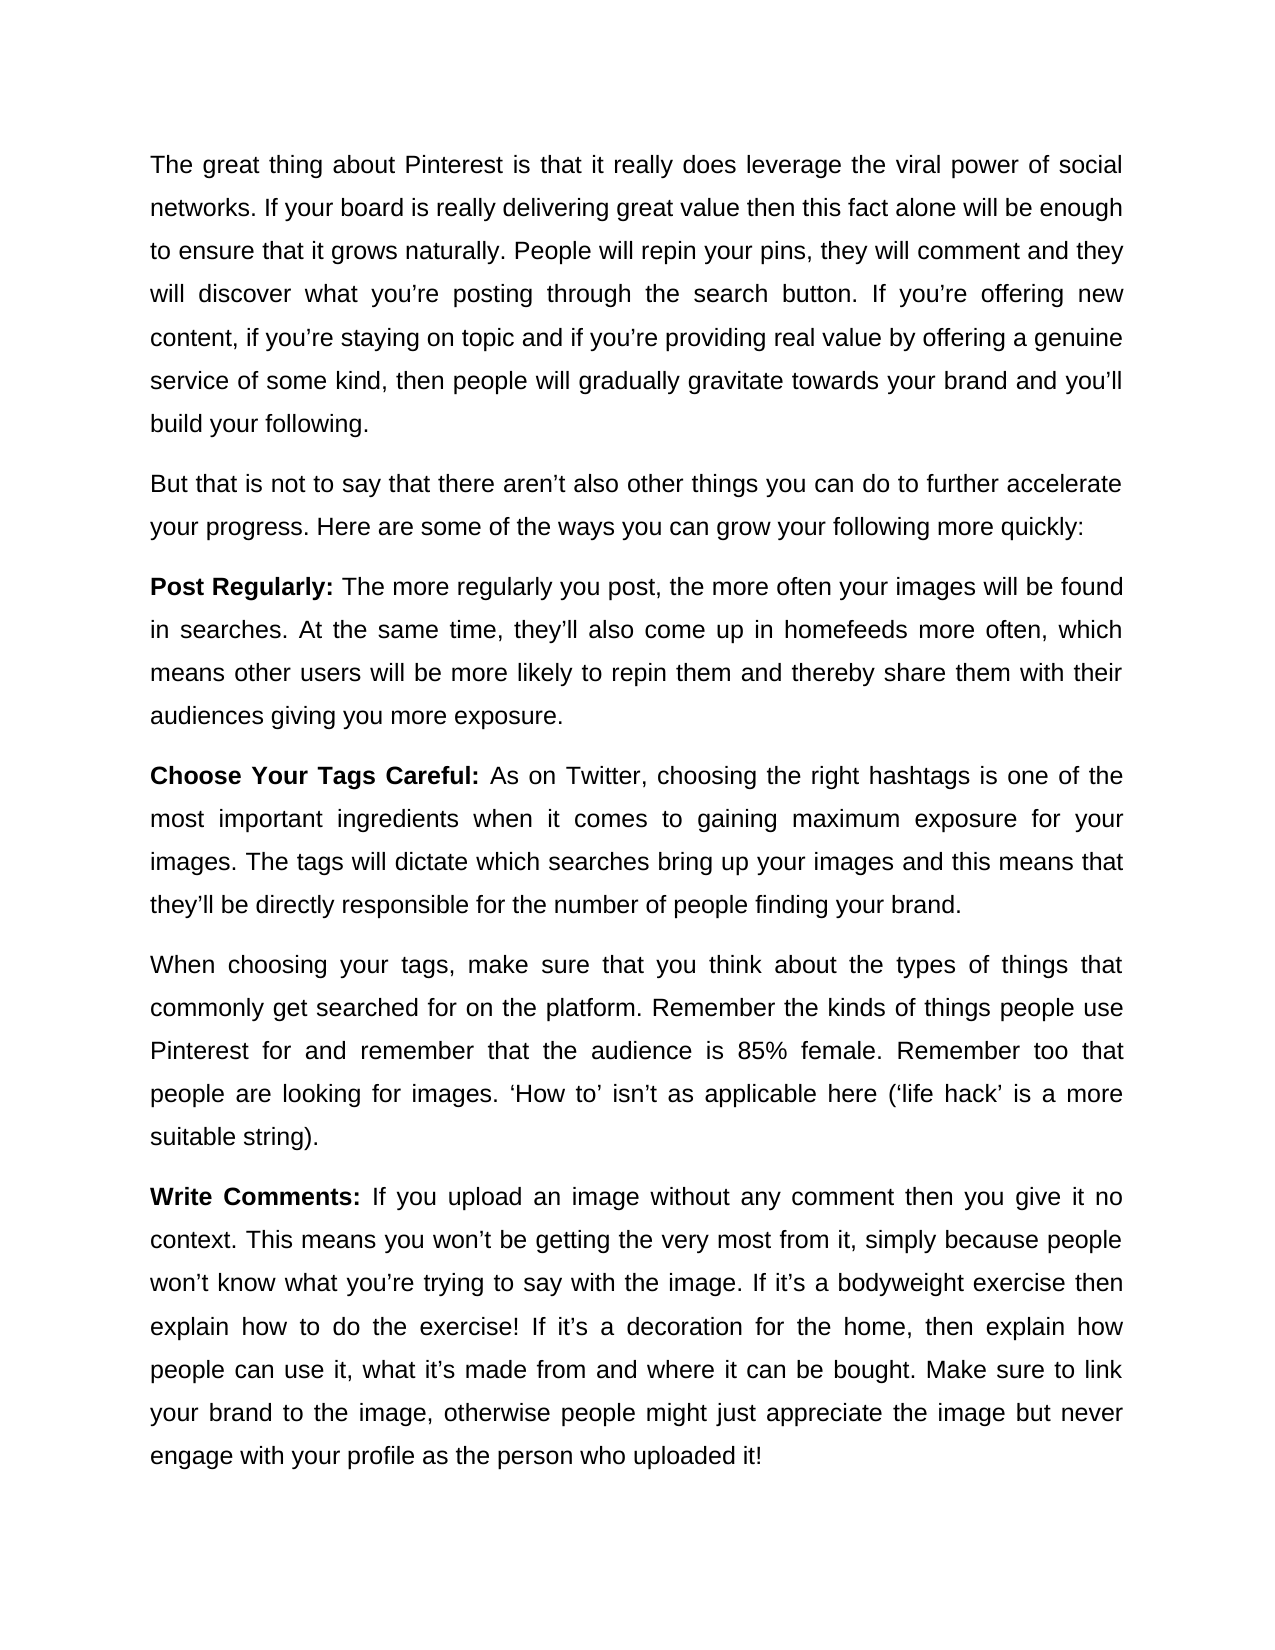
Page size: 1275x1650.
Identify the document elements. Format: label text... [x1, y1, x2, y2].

text Choose Your Tags Careful: As on Twitter, choosing the right hashtags is one of the most important ingredients when it comes to gaining maximum exposure for your images. The tags will dictate which searches bring up your images and this means that they’ll be directly responsible for the number of people finding your brand. [150, 761, 1125, 919]
text Write Comments: If you upload an image without any comment then you give it no context. This means you won’t be getting the very most from it, simply because people won’t know what you’re trying to say with the image. If it’s a bodyweight exercise then explain how to do the exercise! If it’s a decoration for the home, then explain how people can use it, what it’s made from and where it can be bought. Make sure to link your brand to the image, otherwise people might just appreciate the image but never engage with your profile as the person who uploaded it! [150, 1182, 1125, 1469]
text But that is not to say that there aren’t also other things you can do to further accelerate your progress. Here are some of the ways you can grow your following more quickly: [150, 468, 1125, 540]
text When choosing your tags, make sure that you think about the types of things that commonly get searched for on the platform. Remember the kinds of things people use Pinterest for and remember that the audience is 85% female. Remember too that people are looking for images. ‘How to’ isn’t as applicable here (‘life hack’ is a more suitable string). [150, 950, 1125, 1151]
text The great thing about Pinterest is that it really does leverage the viral power of social networks. If your board is really delivering great value then this fact alone will be enough to ensure that it grows naturally. People will repin your pins, they will comment and they will discover what you’re posting through the search button. If you’re offering new content, if you’re staying on topic and if you’re providing real value by offering a genuine service of some kind, then people will gradually gravitate towards your brand and you’ll build your following. [150, 150, 1125, 437]
text Post Regularly: The more regularly you post, the more often your images will be found in searches. At the same time, they’ll also come up in homefeeds more often, which means other users will be more likely to repin them and thereby share them with their audiences giving you more exposure. [150, 571, 1125, 729]
